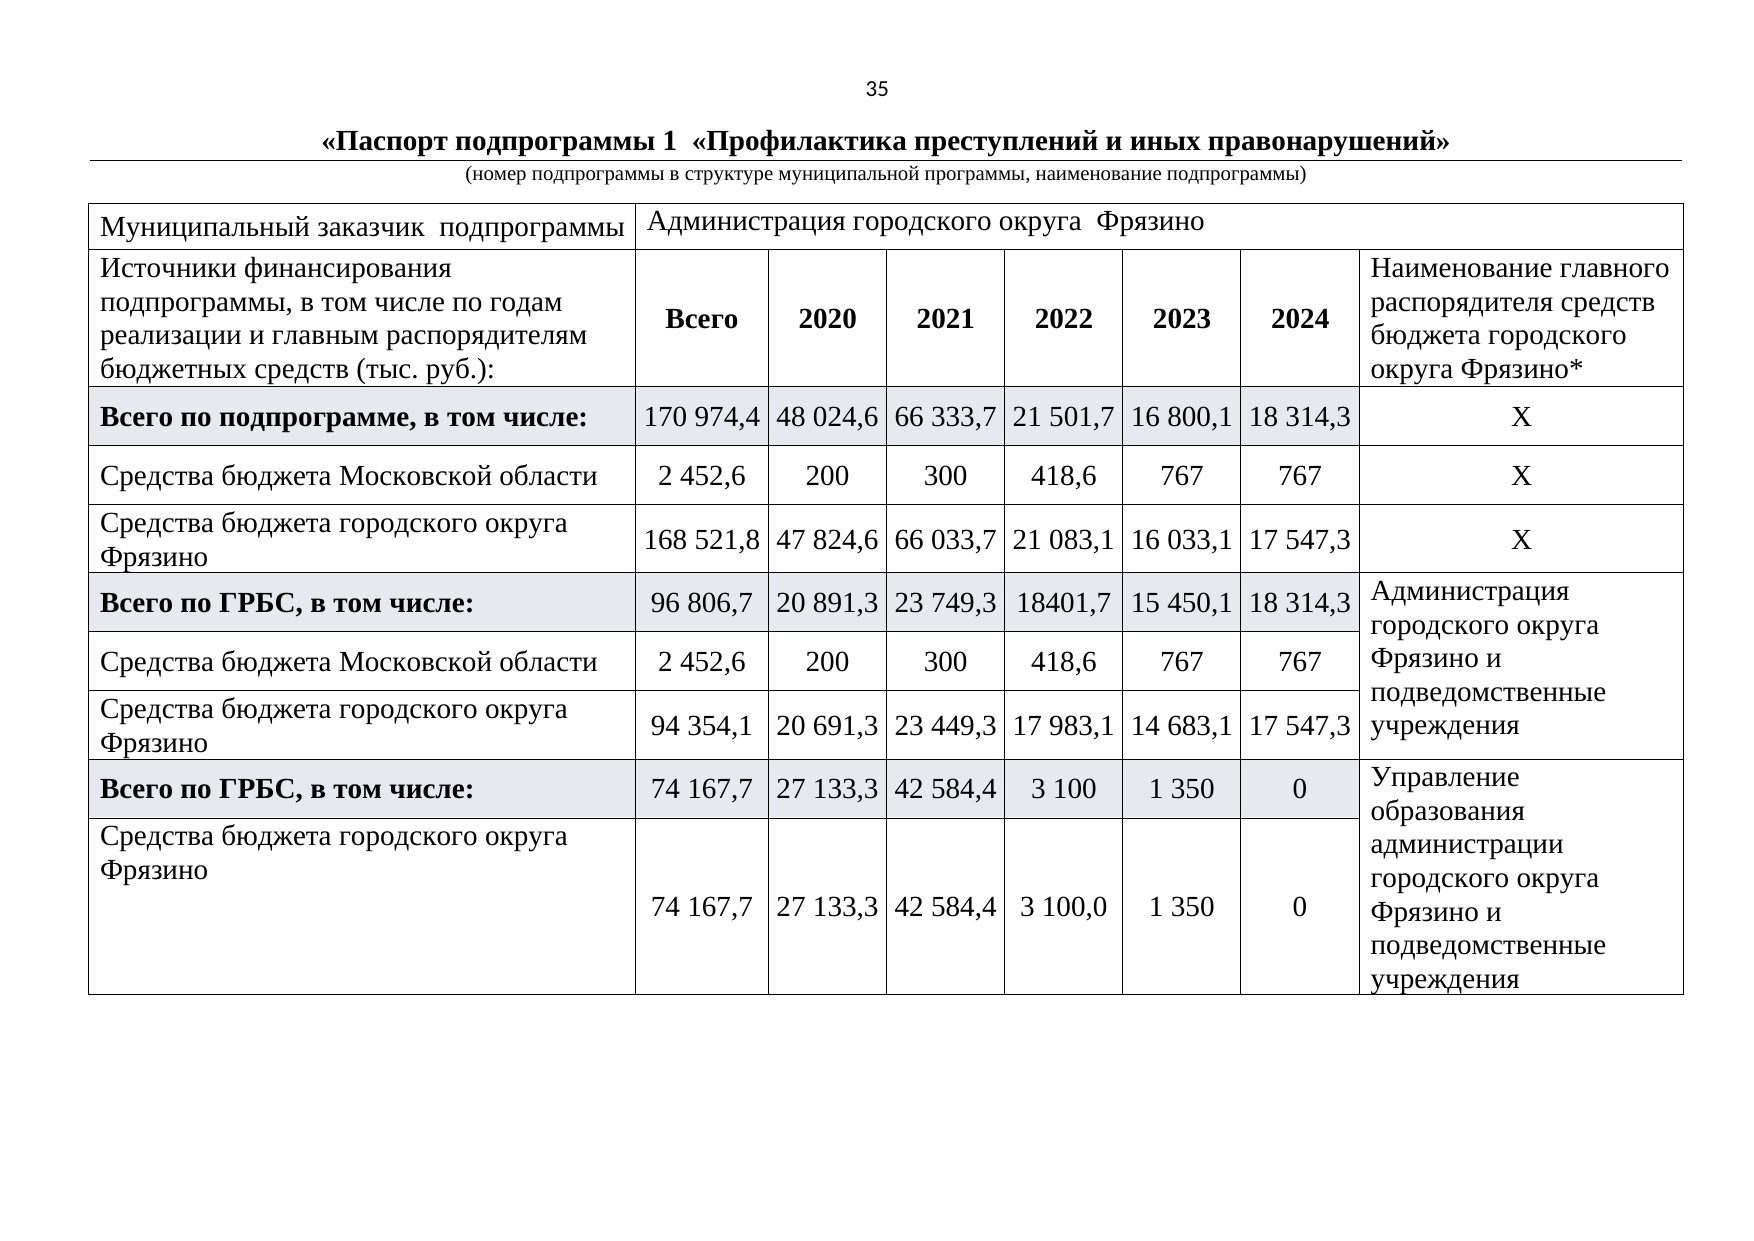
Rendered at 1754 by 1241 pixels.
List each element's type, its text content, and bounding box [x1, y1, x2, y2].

table_cell 23 449,3 [887, 691, 1004, 758]
table_cell 2020 [769, 250, 886, 386]
table_cell 767 [1123, 632, 1240, 690]
table_cell 74 167,7 [636, 819, 768, 994]
table_cell 200 [769, 446, 886, 504]
table_cell Всего по ГРБС, в том числе: [89, 760, 635, 817]
table_cell Администрация городского округа Фрязино и подведомственные учреждения [1360, 573, 1683, 758]
table_cell 66 033,7 [887, 505, 1004, 572]
table_cell 2 452,6 [636, 446, 768, 504]
table_cell 1 350 [1123, 819, 1240, 994]
table_cell Х [1360, 446, 1683, 504]
table_cell Наименование главного распорядителя средств бюджета городского округа Фрязино* [1360, 250, 1683, 386]
table_cell 66 333,7 [887, 387, 1004, 445]
table_cell Х [1360, 505, 1683, 572]
table_cell 17 547,3 [1241, 691, 1359, 758]
table_cell 42 584,4 [887, 819, 1004, 994]
table_cell 14 683,1 [1123, 691, 1240, 758]
table_cell 0 [1241, 760, 1359, 817]
table_cell 42 584,4 [887, 760, 1004, 817]
table_cell Средства бюджета городского округа Фрязино [89, 505, 635, 572]
table_cell 2022 [1005, 250, 1122, 386]
table_cell 418,6 [1005, 446, 1122, 504]
table_cell 17 547,3 [1241, 505, 1359, 572]
table_cell 767 [1241, 446, 1359, 504]
table_cell 16 033,1 [1123, 505, 1240, 572]
table_cell 17 983,1 [1005, 691, 1122, 758]
table_cell Х [1360, 387, 1683, 445]
table_cell 168 521,8 [636, 505, 768, 572]
table_cell Средства бюджета Московской области [89, 446, 635, 504]
table_cell 20 691,3 [769, 691, 886, 758]
table_cell 74 167,7 [636, 760, 768, 817]
table_cell 418,6 [1005, 632, 1122, 690]
table_cell (номер подпрограммы в структуре муниципальной программы, наименование подпрограммы) [89, 160, 1683, 202]
table_cell 2024 [1241, 250, 1359, 386]
table_cell 27 133,3 [769, 819, 886, 994]
table_cell 18 314,3 [1241, 387, 1359, 445]
table_cell 200 [769, 632, 886, 690]
table_cell 170 974,4 [636, 387, 768, 445]
table_cell Всего по ГРБС, в том числе: [89, 573, 635, 631]
table_cell 16 800,1 [1123, 387, 1240, 445]
table_cell 2 452,6 [636, 632, 768, 690]
table_cell 23 749,3 [887, 573, 1004, 631]
table_header «Паспорт подпрограммы 1 «Профилактика преступлений и иных правонарушений» [89, 121, 1683, 160]
table_cell 2021 [887, 250, 1004, 386]
table_cell Муниципальный заказчик подпрограммы [89, 204, 635, 249]
table_cell 15 450,1 [1123, 573, 1240, 631]
table_cell 767 [1123, 446, 1240, 504]
table_cell Средства бюджета городского округа Фрязино [89, 691, 635, 758]
table_cell 18 314,3 [1241, 573, 1359, 631]
table_cell 1 350 [1123, 760, 1240, 817]
table_cell Источники финансирования подпрограммы, в том числе по годам реализации и главным распорядителям бюджетных средств (тыс. руб.): [89, 250, 635, 386]
table_cell 48 024,6 [769, 387, 886, 445]
table_cell 21 501,7 [1005, 387, 1122, 445]
table_cell 47 824,6 [769, 505, 886, 572]
table_cell 3 100 [1005, 760, 1122, 817]
table_cell 20 891,3 [769, 573, 886, 631]
table_cell 300 [887, 446, 1004, 504]
table_cell 300 [887, 632, 1004, 690]
table_cell Средства бюджета городского округа Фрязино [89, 819, 635, 994]
table_cell Всего [636, 250, 768, 386]
table_cell 767 [1241, 632, 1359, 690]
table_cell 27 133,3 [769, 760, 886, 817]
table_cell Управление образования администрации городского округа Фрязино и подведомственные учреждения [1360, 760, 1683, 994]
table_cell Администрация городского округа Фрязино [636, 204, 1683, 249]
table_cell 3 100,0 [1005, 819, 1122, 994]
table_cell Средства бюджета Московской области [89, 632, 635, 690]
table_cell Всего по подпрограмме, в том числе: [89, 387, 635, 445]
table_cell 96 806,7 [636, 573, 768, 631]
table_cell 0 [1241, 819, 1359, 994]
table_cell 94 354,1 [636, 691, 768, 758]
table_cell 21 083,1 [1005, 505, 1122, 572]
table_cell 2023 [1123, 250, 1240, 386]
table_cell 18401,7 [1005, 573, 1122, 631]
